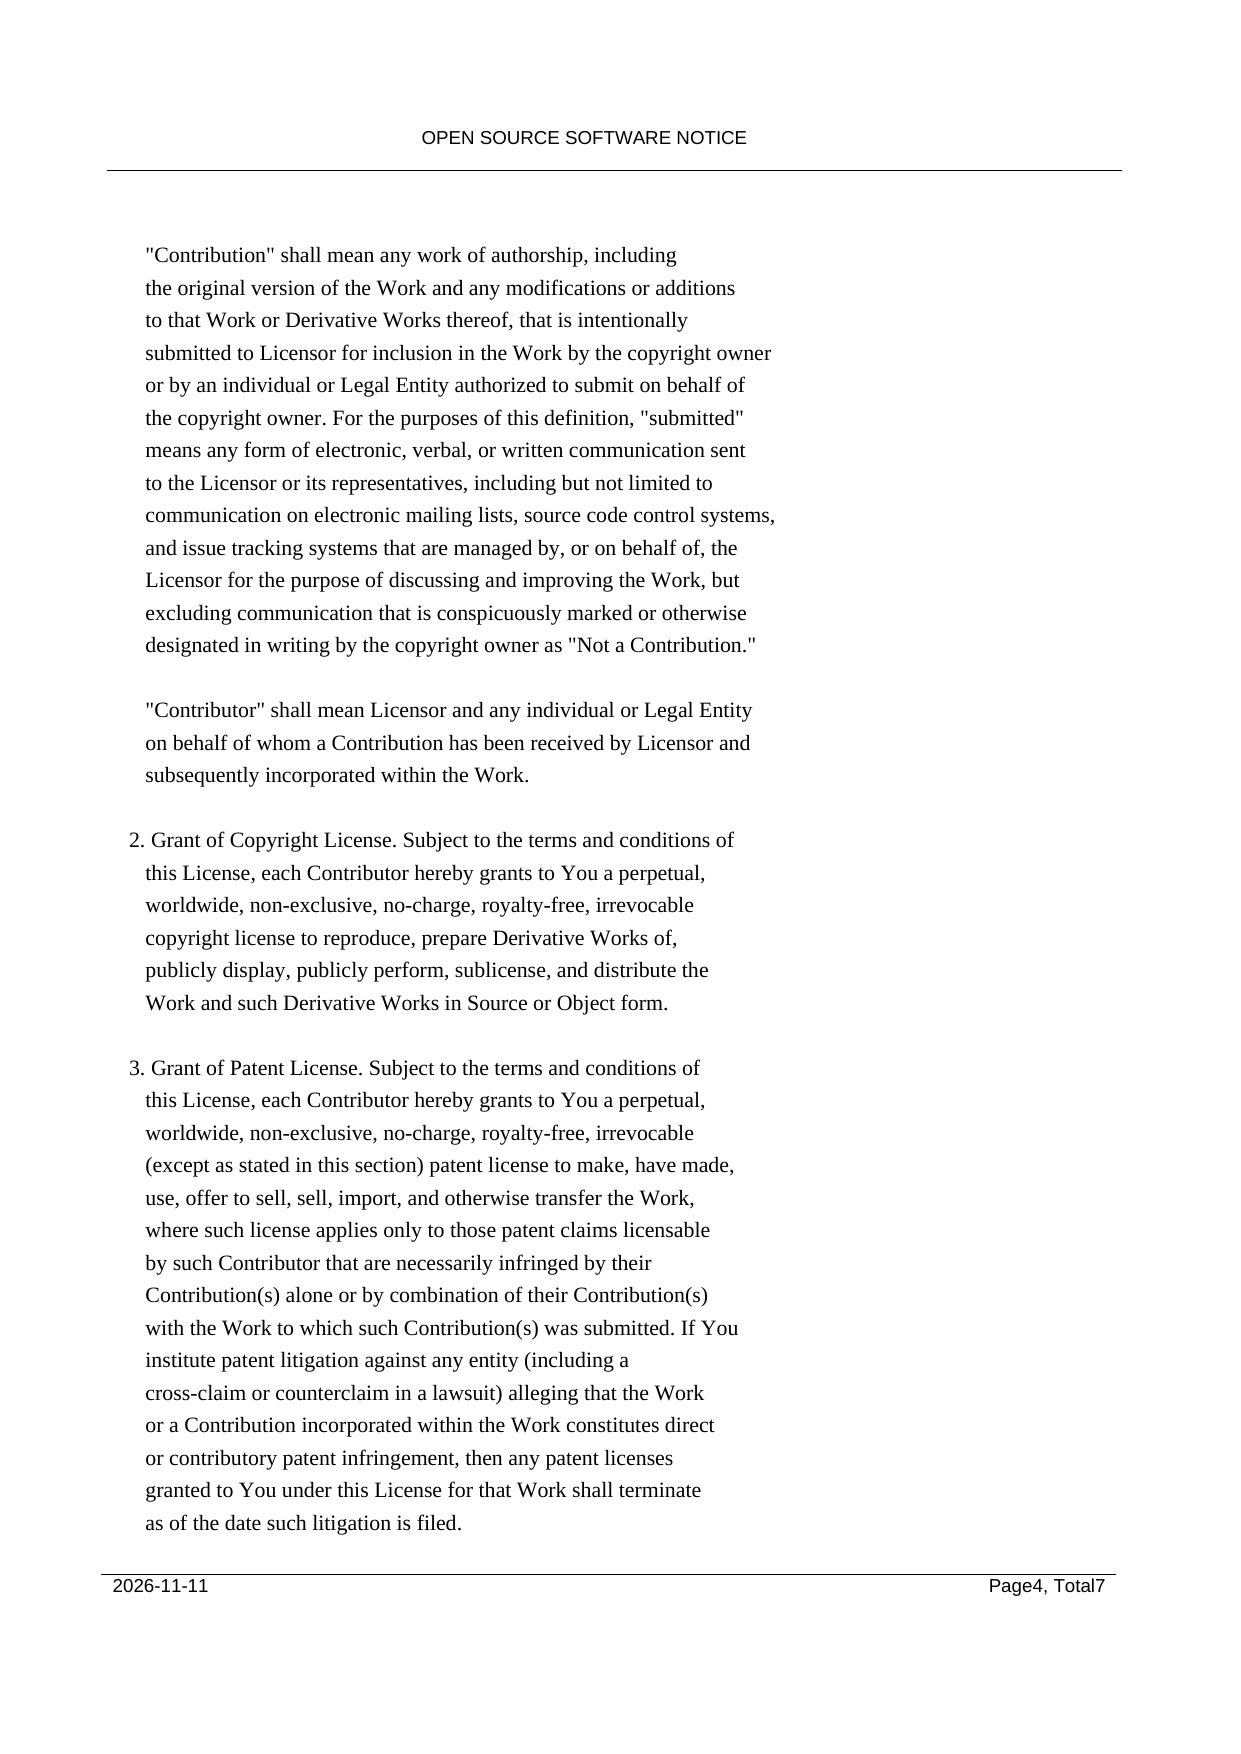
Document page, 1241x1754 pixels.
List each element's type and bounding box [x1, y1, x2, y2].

text [112, 206, 1128, 1539]
